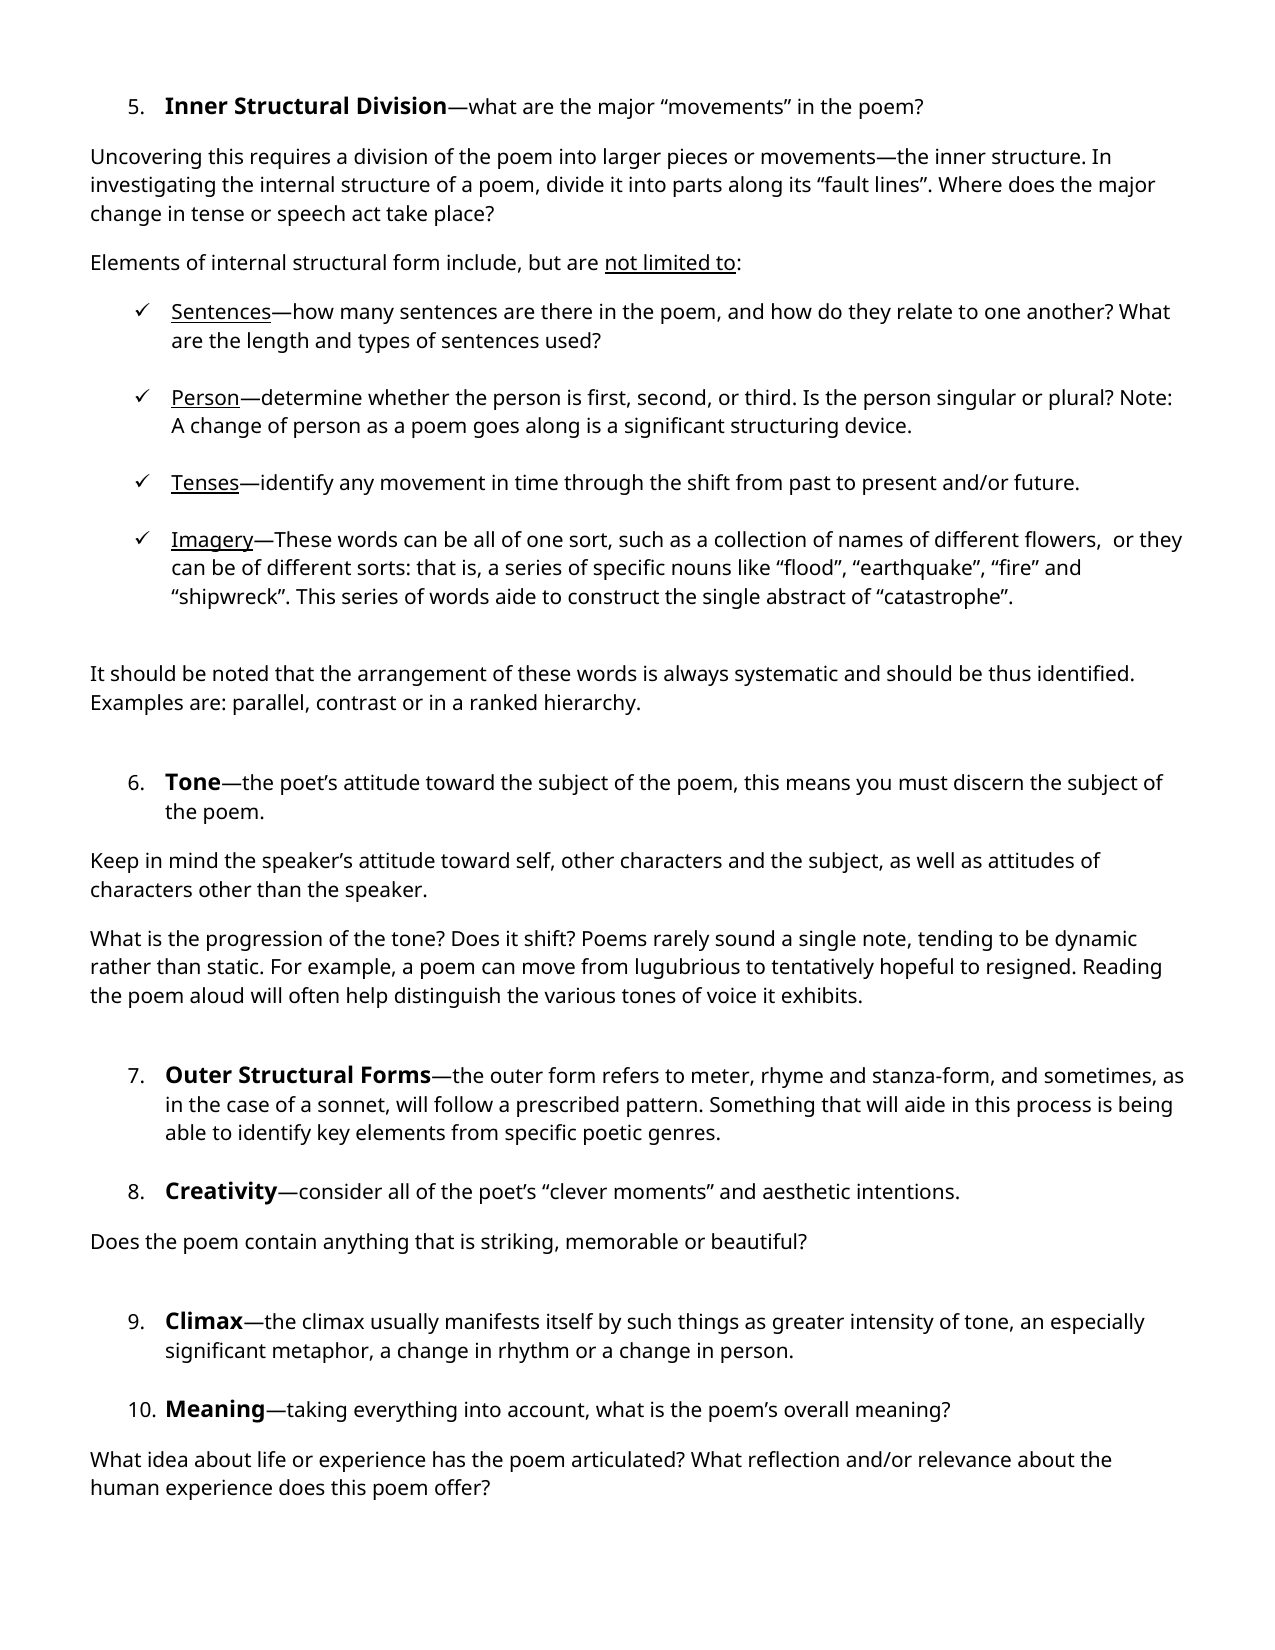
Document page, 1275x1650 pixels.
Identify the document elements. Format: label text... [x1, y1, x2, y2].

list Climax—the climax usually manifests itself by such things as greater intensity of tone, an especially significant metaphor, a change in rhythm or a change in person. [127, 1305, 1185, 1364]
list Sentences—how many sentences are there in the poem, and how do they relate to one another? What are the length and types of sentences used? [134, 297, 1185, 354]
text What is the progression of the tone? Does it shift? Poems rarely sound a single note, tending to be dynamic rather than static. For example, a poem can move from lugubrious to tentatively hopeful to resigned. Reading the poem aloud will often help distinguish the various tones of voice it exhibits. [90, 924, 1185, 1009]
list Meaning—taking everything into account, what is the poem’s overall meaning? [127, 1393, 1185, 1424]
text It should be noted that the arrangement of these words is always systematic and should be thus identified. Examples are: parallel, contrast or in a ranked hierarchy. [90, 659, 1185, 716]
list Tone—the poet’s attitude toward the subject of the poem, this means you must discern the subject of the poem. [127, 766, 1185, 825]
list Person—determine whether the person is first, second, or third. Is the person singular or plural? Note: A change of person as a poem goes along is a significant structuring device. [134, 383, 1185, 440]
text Does the poem contain anything that is striking, memorable or beautiful? [90, 1227, 1185, 1256]
list Outer Structural Forms—the outer form refers to meter, rhyme and stanza-form, and sometimes, as in the case of a sonnet, will follow a prescribed pattern. Something that will aide in this process is being able to identify key elements from specific poetic genres. [127, 1058, 1185, 1147]
text Elements of internal structural form include, but are not limited to: [90, 248, 1185, 277]
list Tenses—identify any movement in time through the shift from past to present and/or future. [134, 468, 1185, 497]
text Keep in mind the speaker’s attitude toward self, other characters and the subject, as well as attitudes of characters other than the speaker. [90, 846, 1185, 903]
list Creativity—consider all of the poet’s “clever moments” and aesthetic intentions. [127, 1175, 1185, 1206]
list Imagery—These words can be all of one sort, such as a collection of names of different flowers, or they can be of different sorts: that is, a series of specific nouns like “flood”, “earthquake”, “fire” and “shipwreck”. This series of words aide to construct the single abstract of “catastrophe”. [134, 525, 1185, 610]
text What idea about life or experience has the poem articulated? What reflection and/or relevance about the human experience does this poem offer? [90, 1445, 1185, 1502]
list Inner Structural Division—what are the major “movements” in the poem? [127, 90, 1185, 121]
text Uncovering this requires a division of the poem into larger pieces or movements—the inner structure. In investigating the internal structure of a poem, divide it into parts along its “fault lines”. Where does the major change in tense or speech act take place? [90, 142, 1185, 227]
